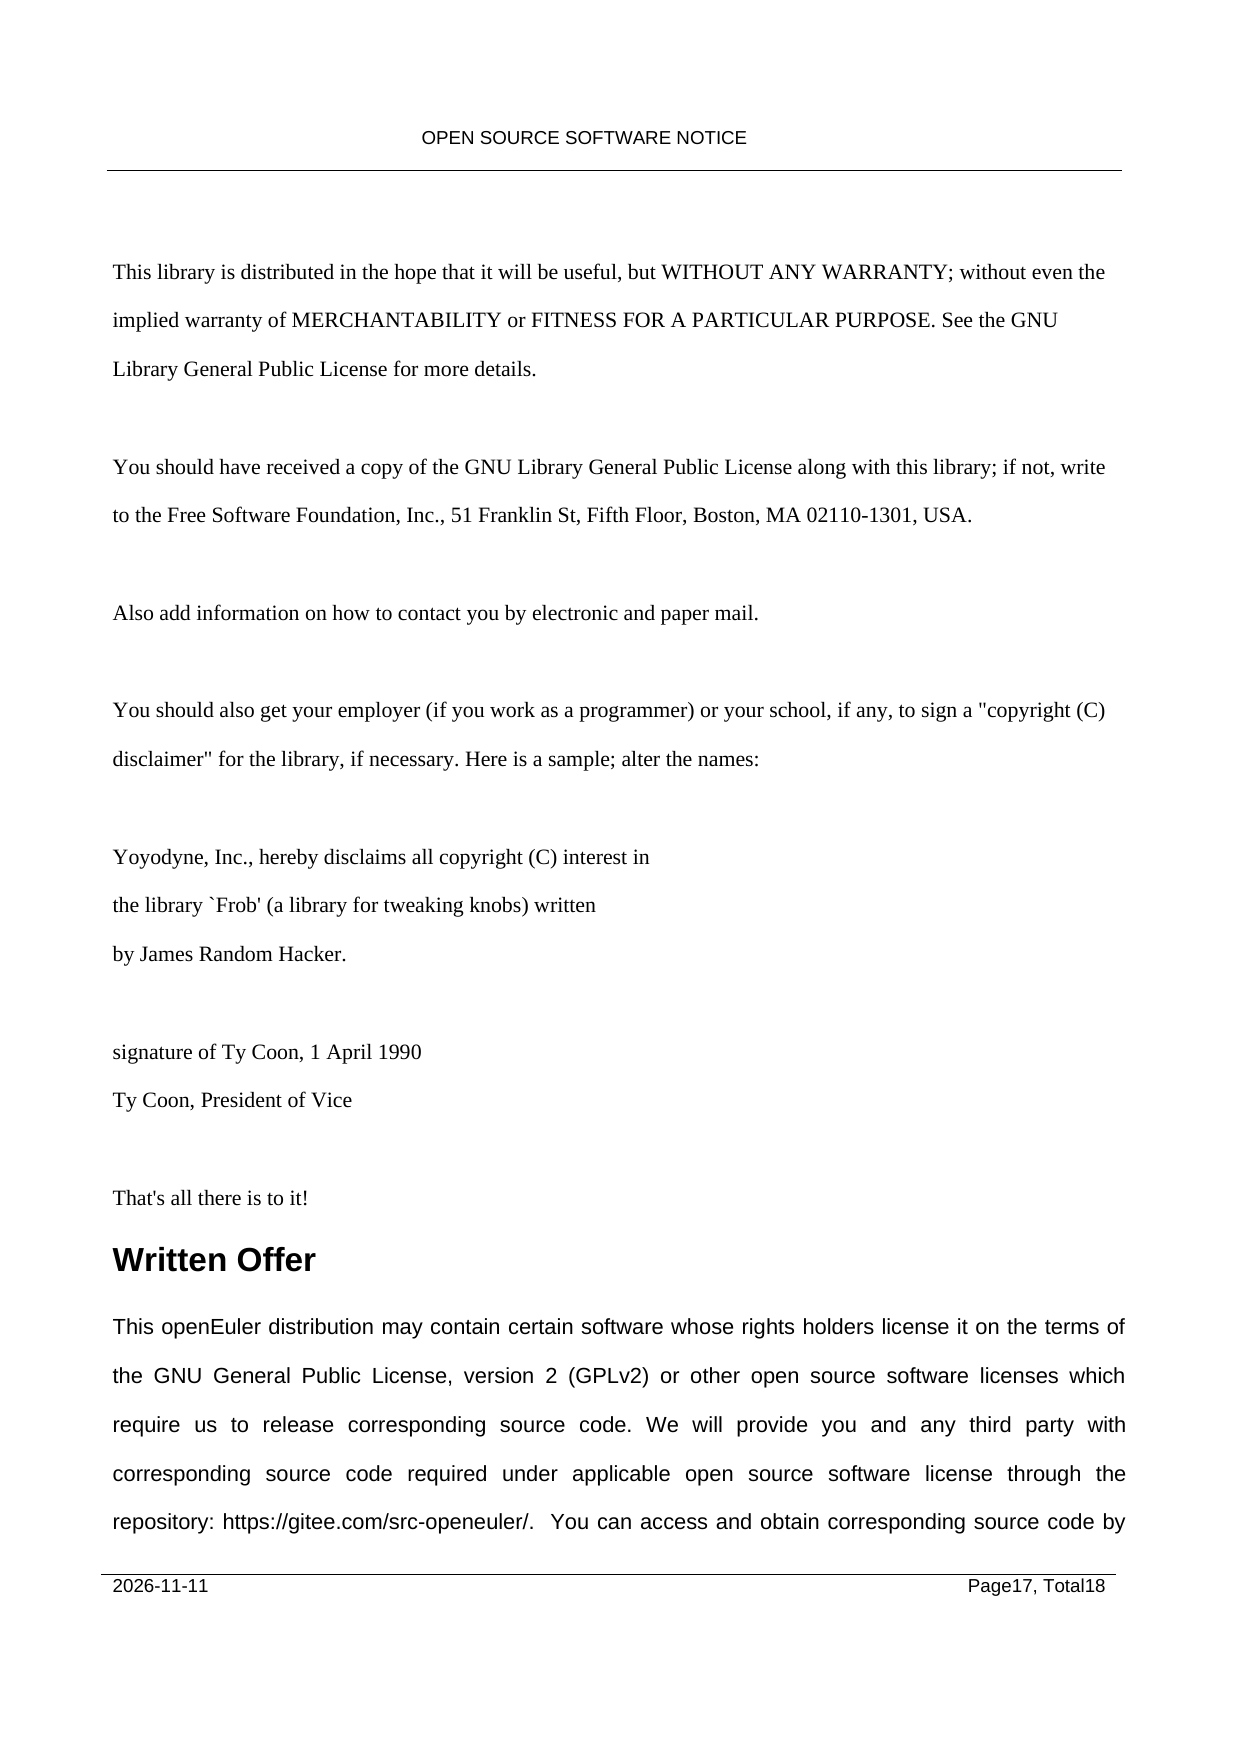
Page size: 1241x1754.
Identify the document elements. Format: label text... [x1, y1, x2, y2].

text Written Offer [112, 1226, 1128, 1291]
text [112, 206, 1128, 1214]
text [112, 1311, 1128, 1538]
